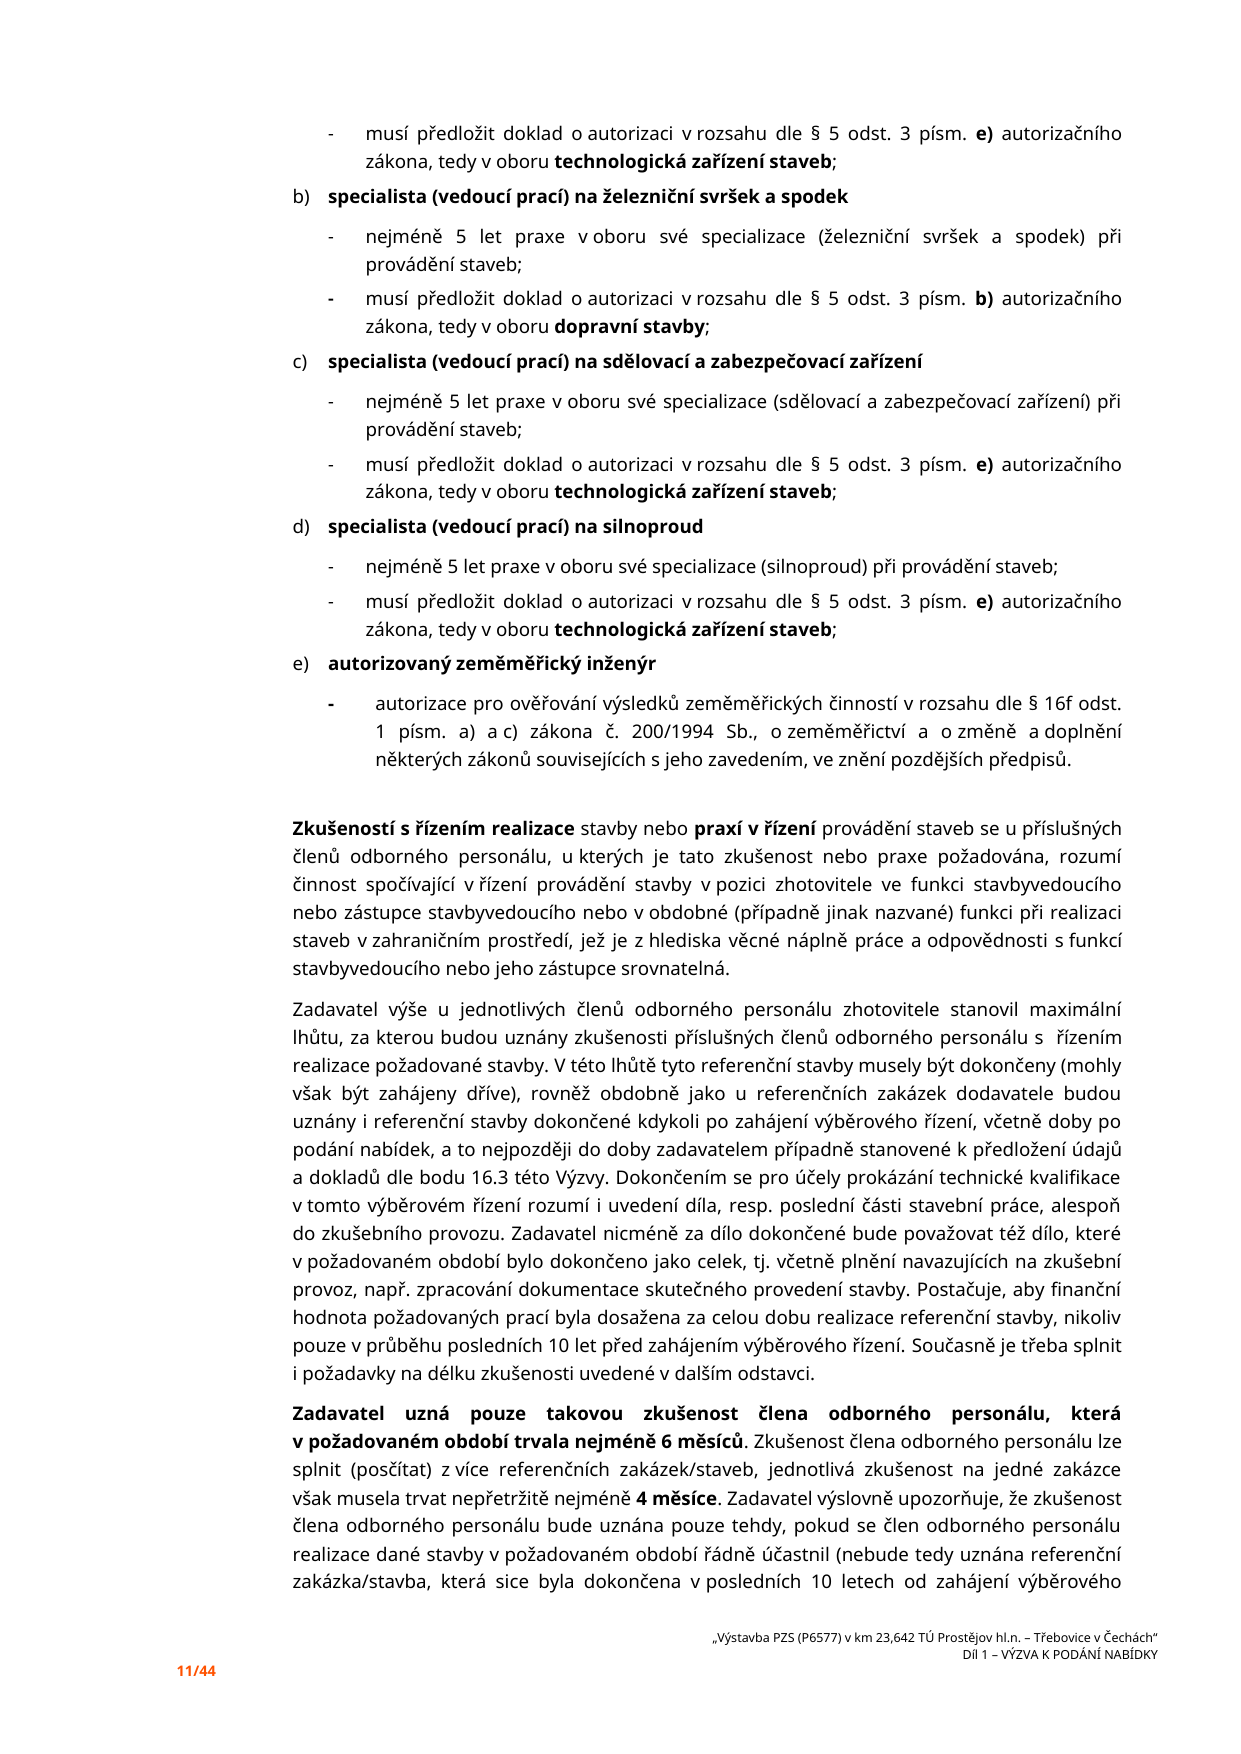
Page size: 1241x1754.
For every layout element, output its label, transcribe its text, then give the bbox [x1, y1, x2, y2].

list musí předložit doklad o autorizaci v rozsahu dle § 5 odst. 3 písm. e) autorizačního zákona, tedy v oboru technologická zařízení staveb; [328, 121, 1122, 174]
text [292, 1401, 1122, 1594]
text Zadavatel výše u jednotlivých členů odborného personálu zhotovitele stanovil maximální lhůtu, za kterou budou uznány zkušenosti příslušných členů odborného personálu s řízením realizace požadované stavby. V této lhůtě tyto referenční stavby musely být dokončeny (mohly však být zahájeny dříve), rovněž obdobně jako u referenčních zakázek dodavatele budou uznány i referenční stavby dokončené kdykoli po zahájení výběrového řízení, včetně doby po podání nabídek, a to nejpozději do doby zadavatelem případně stanovené k předložení údajů a dokladů dle bodu 16.3 této Výzvy. Dokončením se pro účely prokázání technické kvalifikace v tomto výběrovém řízení rozumí i uvedení díla, resp. poslední části stavební práce, alespoň do zkušebního provozu. Zadavatel nicméně za dílo dokončené bude považovat též dílo, které v požadovaném období bylo dokončeno jako celek, tj. včetně plnění navazujících na zkušební provoz, např. zpracování dokumentace skutečného provedení stavby. Postačuje, aby finanční hodnota požadovaných prací byla dosažena za celou dobu realizace referenční stavby, nikoliv pouze v průběhu posledních 10 let před zahájením výběrového řízení. Současně je třeba splnit i požadavky na délku zkušenosti uvedené v dalším odstavci. [292, 996, 1122, 1386]
text specialista (vedoucí prací) na železniční svršek a spodek [292, 183, 1122, 208]
text specialista (vedoucí prací) na sdělovací a zabezpečovací zařízení [292, 348, 1122, 373]
list nejméně 5 let praxe v oboru své specializace (železniční svršek a spodek) při provádění staveb; [328, 223, 1122, 277]
list nejméně 5 let praxe v oboru své specializace (sdělovací a zabezpečovací zařízení) při provádění staveb; [328, 388, 1122, 442]
list musí předložit doklad o autorizaci v rozsahu dle § 5 odst. 3 písm. b) autorizačního zákona, tedy v oboru dopravní stavby; [328, 286, 1122, 339]
list musí předložit doklad o autorizaci v rozsahu dle § 5 odst. 3 písm. e) autorizačního zákona, tedy v oboru technologická zařízení staveb; [328, 451, 1122, 504]
text autorizace pro ověřování výsledků zeměměřických činností v rozsahu dle § 16f odst. 1 písm. a) a c) zákona č. 200/1994 Sb., o zeměměřictví a o změně a doplnění některých zákonů souvisejících s jeho zavedením, ve znění pozdějších předpisů. [328, 691, 1122, 772]
text Zkušeností s řízením realizace stavby nebo praxí v řízení provádění staveb se u příslušných členů odborného personálu, u kterých je tato zkušenost nebo praxe požadována, rozumí činnost spočívající v řízení provádění stavby v pozici zhotovitele ve funkci stavbyvedoucího nebo zástupce stavbyvedoucího nebo v obdobné (případně jinak nazvané) funkci při realizaci staveb v zahraničním prostředí, jež je z hlediska věcné náplně práce a odpovědnosti s funkcí stavbyvedoucího nebo jeho zástupce srovnatelná. [292, 815, 1122, 981]
list musí předložit doklad o autorizaci v rozsahu dle § 5 odst. 3 písm. e) autorizačního zákona, tedy v oboru technologická zařízení staveb; [328, 588, 1122, 641]
text specialista (vedoucí prací) na silnoproud [292, 513, 1122, 539]
list nejméně 5 let praxe v oboru své specializace (silnoproud) při provádění staveb; [328, 554, 1122, 579]
text autorizovaný zeměměřický inženýr [292, 650, 1122, 676]
